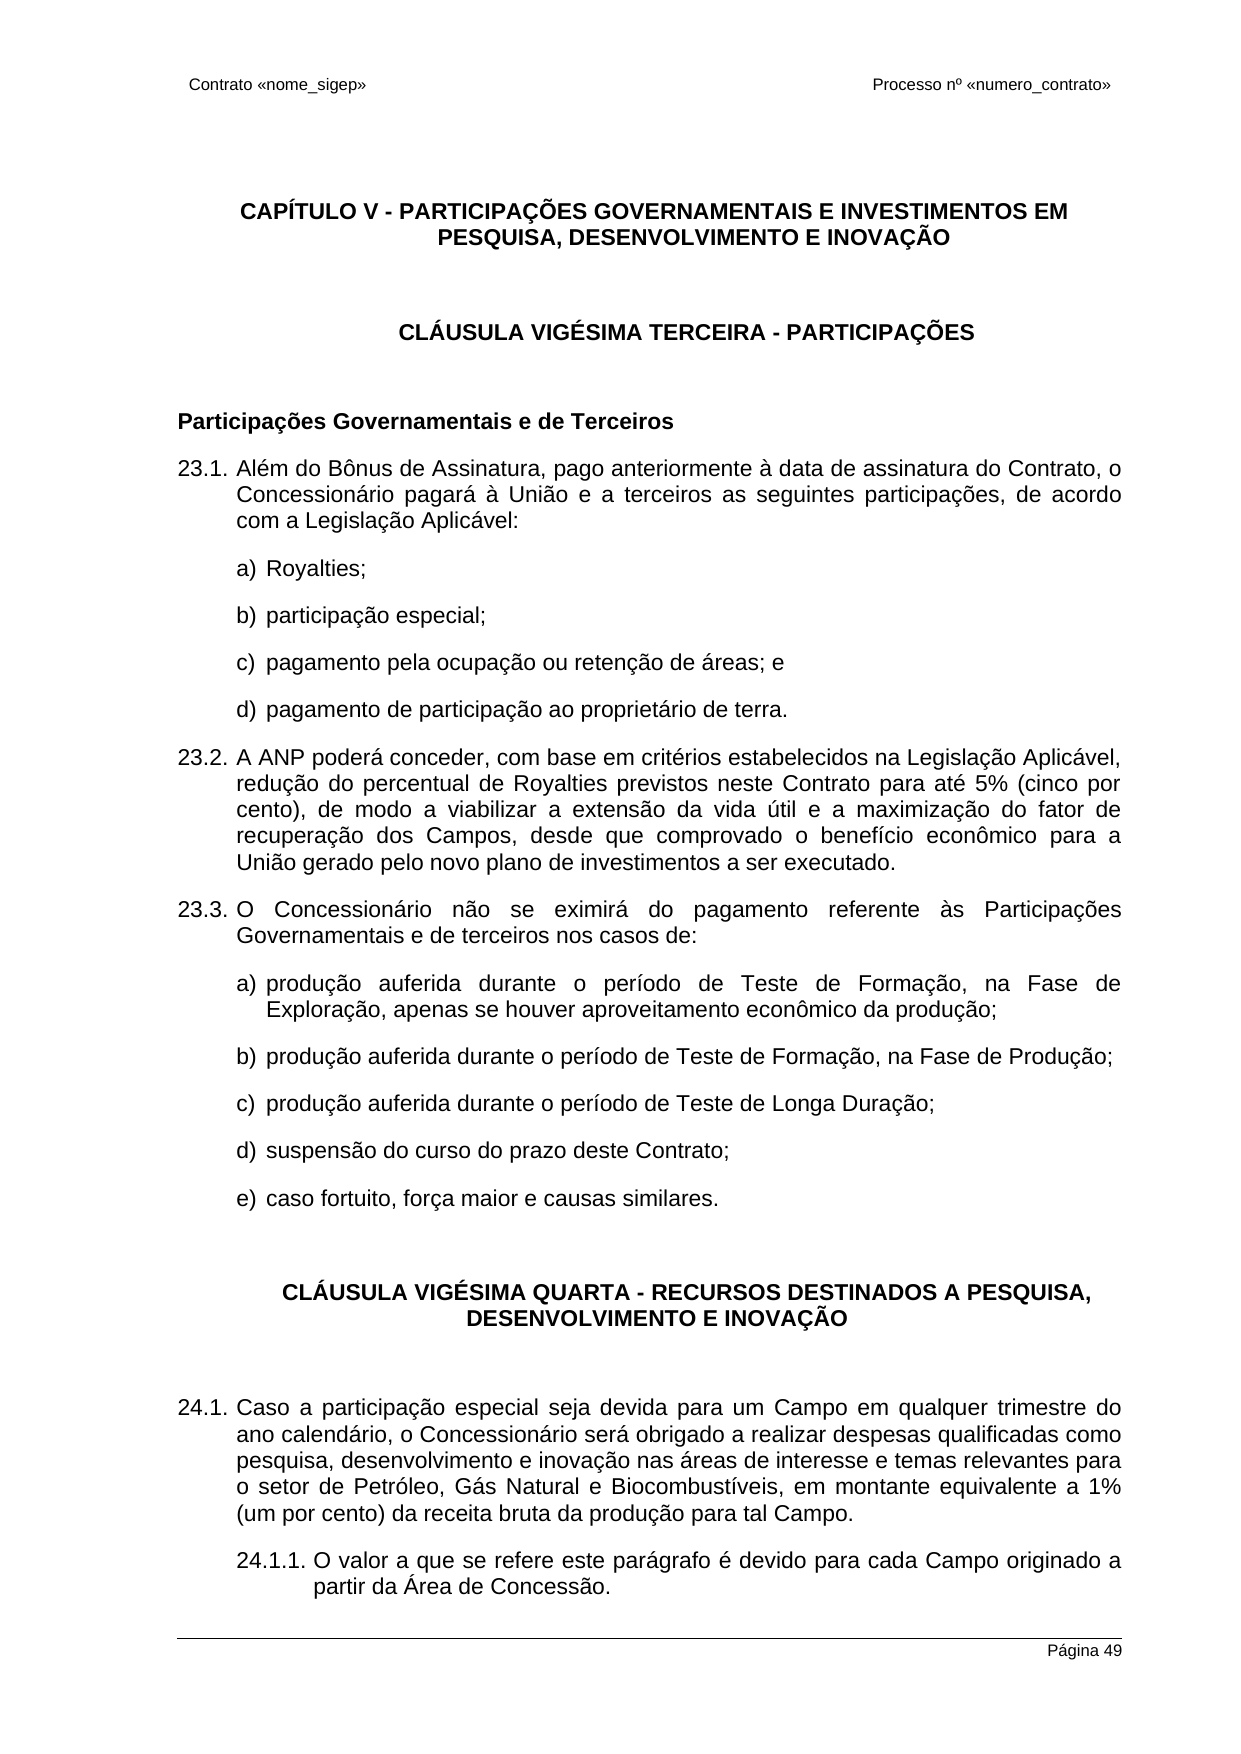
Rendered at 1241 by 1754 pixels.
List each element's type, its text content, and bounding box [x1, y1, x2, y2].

list produção auferida durante o período de Teste de Formação, na Fase de Produção; [236, 1043, 1122, 1069]
list Royalties; [236, 555, 1122, 581]
text O valor a que se refere este parágrafo é devido para cada Campo originado a partir da Área de Concessão. [236, 1547, 1122, 1599]
list pagamento de participação ao proprietário de terra. [236, 696, 1122, 723]
text Cláusula Vigésima Quarta - recursos destinados a pesquisa, desenvolvimento e inovação [177, 1279, 1122, 1332]
text Além do Bônus de Assinatura, pago anteriormente à data de assinatura do Contrato, o Concessionário pagará à União e a terceiros as seguintes participações, de acordo com a Legislação Aplicável: [177, 455, 1122, 534]
text A ANP poderá conceder, com base em critérios estabelecidos na Legislação Aplicável, redução do percentual de Royalties previstos neste Contrato para até 5% (cinco por cento), de modo a viabilizar a extensão da vida útil e a maximização do fator de recuperação dos Campos, desde que comprovado o benefício econômico para a União gerado pelo novo plano de investimentos a ser executado. [177, 743, 1122, 875]
list caso fortuito, força maior e causas similares. [236, 1185, 1122, 1211]
text Participações Governamentais e de Terceiros [177, 408, 1122, 434]
text O Concessionário não se eximirá do pagamento referente às Participações Governamentais e de terceiros nos casos de: [177, 896, 1122, 949]
list pagamento pela ocupação ou retenção de áreas; e [236, 649, 1122, 675]
text PARTICIPAÇÕES GOVERNAMENTAIS E INVESTIMENTOS EM Pesquisa, Desenvolvimento e Inovação [266, 198, 1122, 251]
list suspensão do curso do prazo deste Contrato; [236, 1137, 1122, 1164]
list produção auferida durante o período de Teste de Longa Duração; [236, 1090, 1122, 1117]
list produção auferida durante o período de Teste de Formação, na Fase de Exploração, apenas se houver aproveitamento econômico da produção; [236, 969, 1122, 1022]
text Caso a participação especial seja devida para um Campo em qualquer trimestre do ano calendário, o Concessionário será obrigado a realizar despesas qualificadas como pesquisa, desenvolvimento e inovação nas áreas de interesse e temas relevantes para o setor de Petróleo, Gás Natural e Biocombustíveis, em montante equivalente a 1% (um por cento) da receita bruta da produção para tal Campo. [177, 1394, 1122, 1526]
list participação especial; [236, 602, 1122, 628]
text Cláusula Vigésima Terceira - participações [177, 319, 1122, 345]
